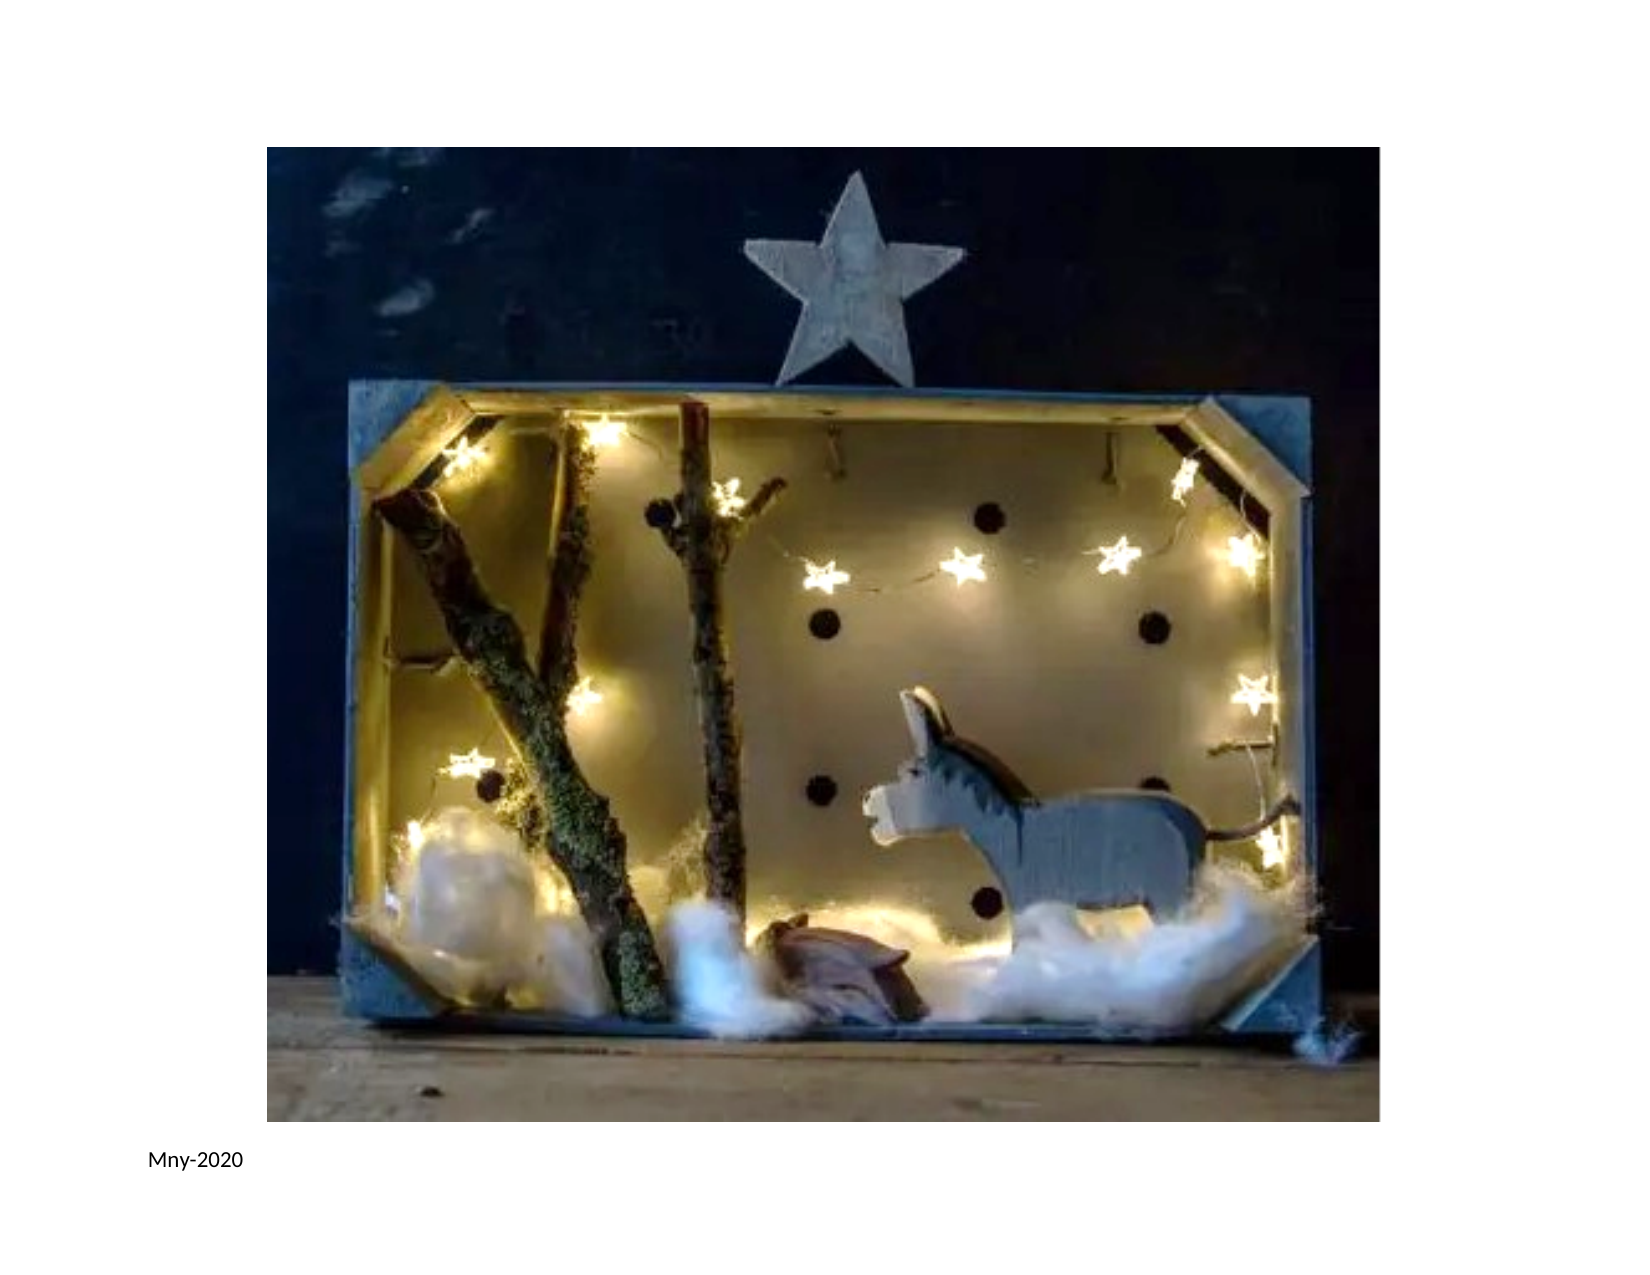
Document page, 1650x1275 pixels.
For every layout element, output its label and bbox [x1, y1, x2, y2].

picture [267, 147, 1383, 1122]
